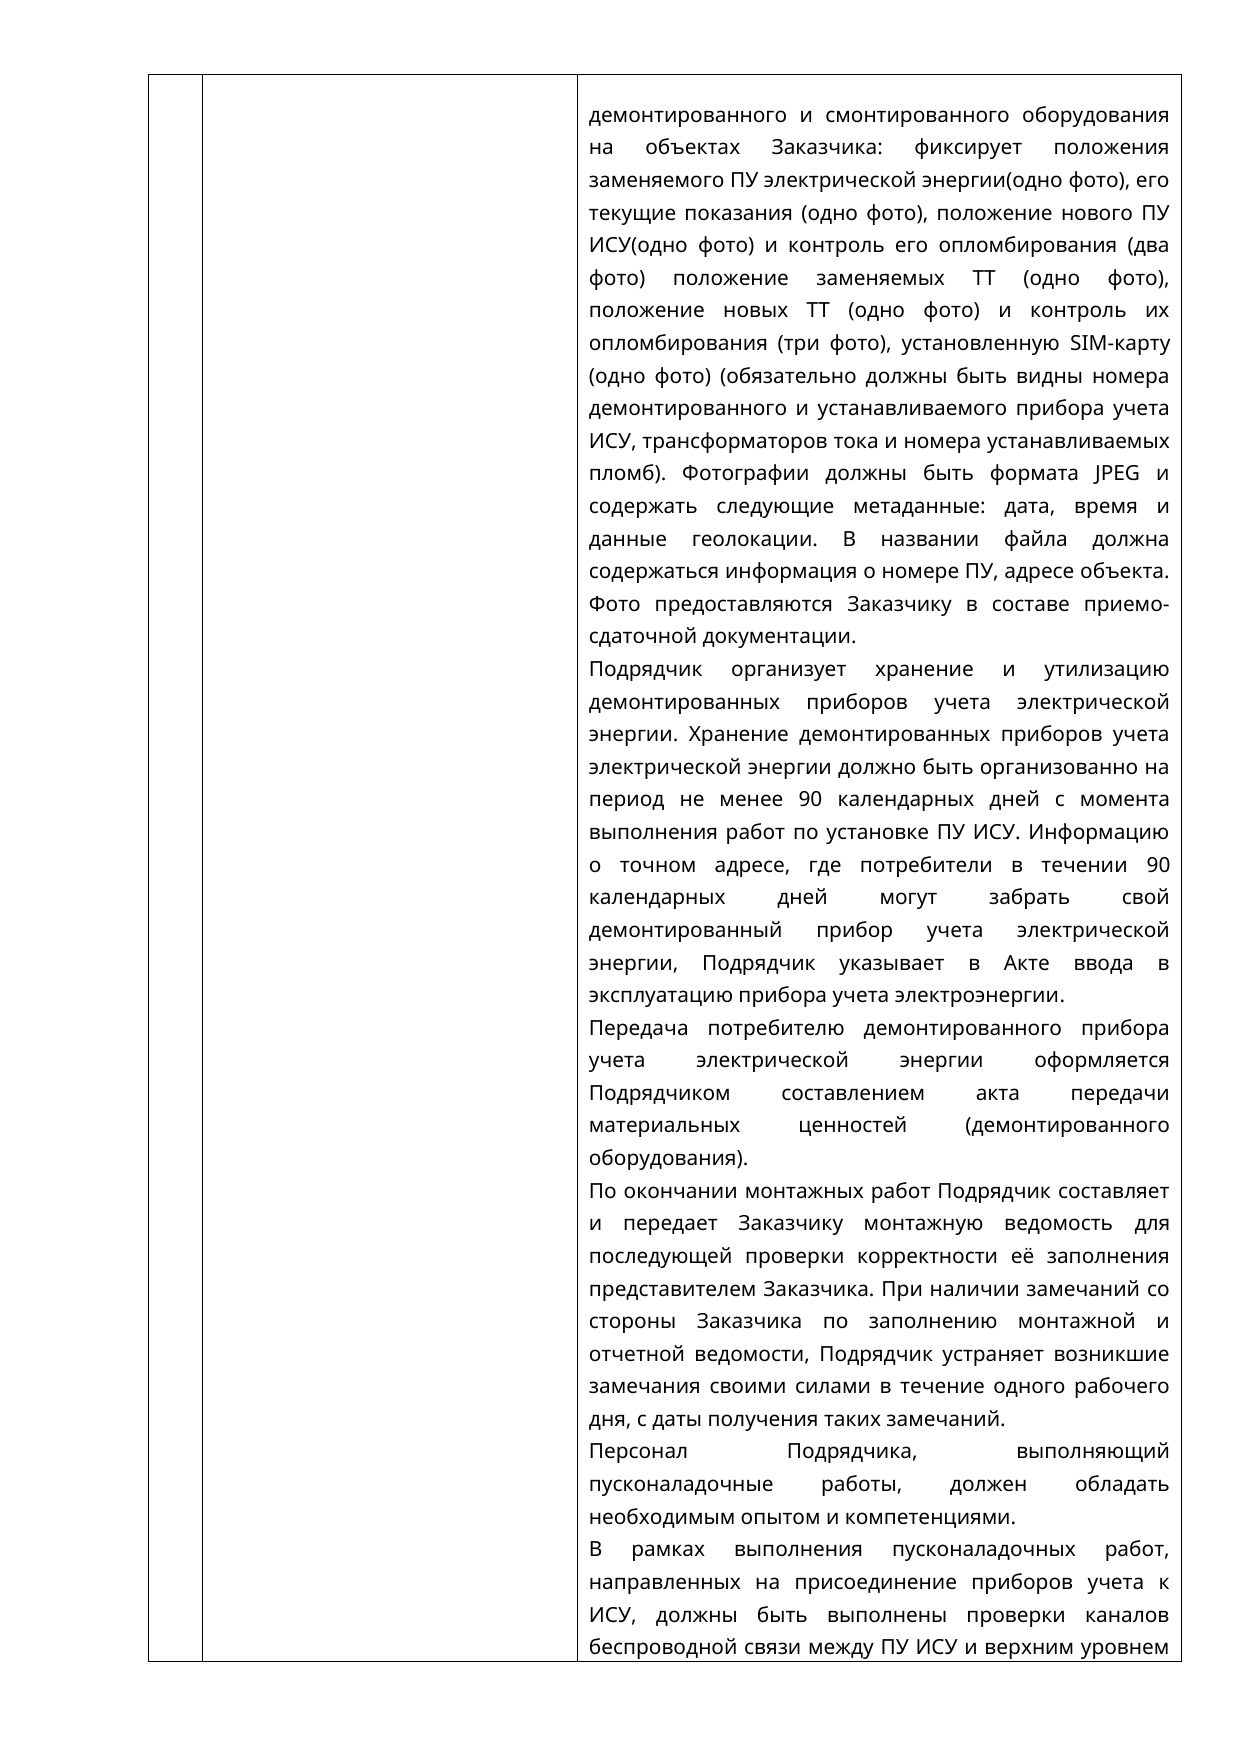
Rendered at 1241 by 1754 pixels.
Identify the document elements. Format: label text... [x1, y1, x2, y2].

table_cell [203, 75, 577, 1661]
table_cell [578, 75, 1181, 1661]
table_cell 5 [149, 75, 202, 1661]
